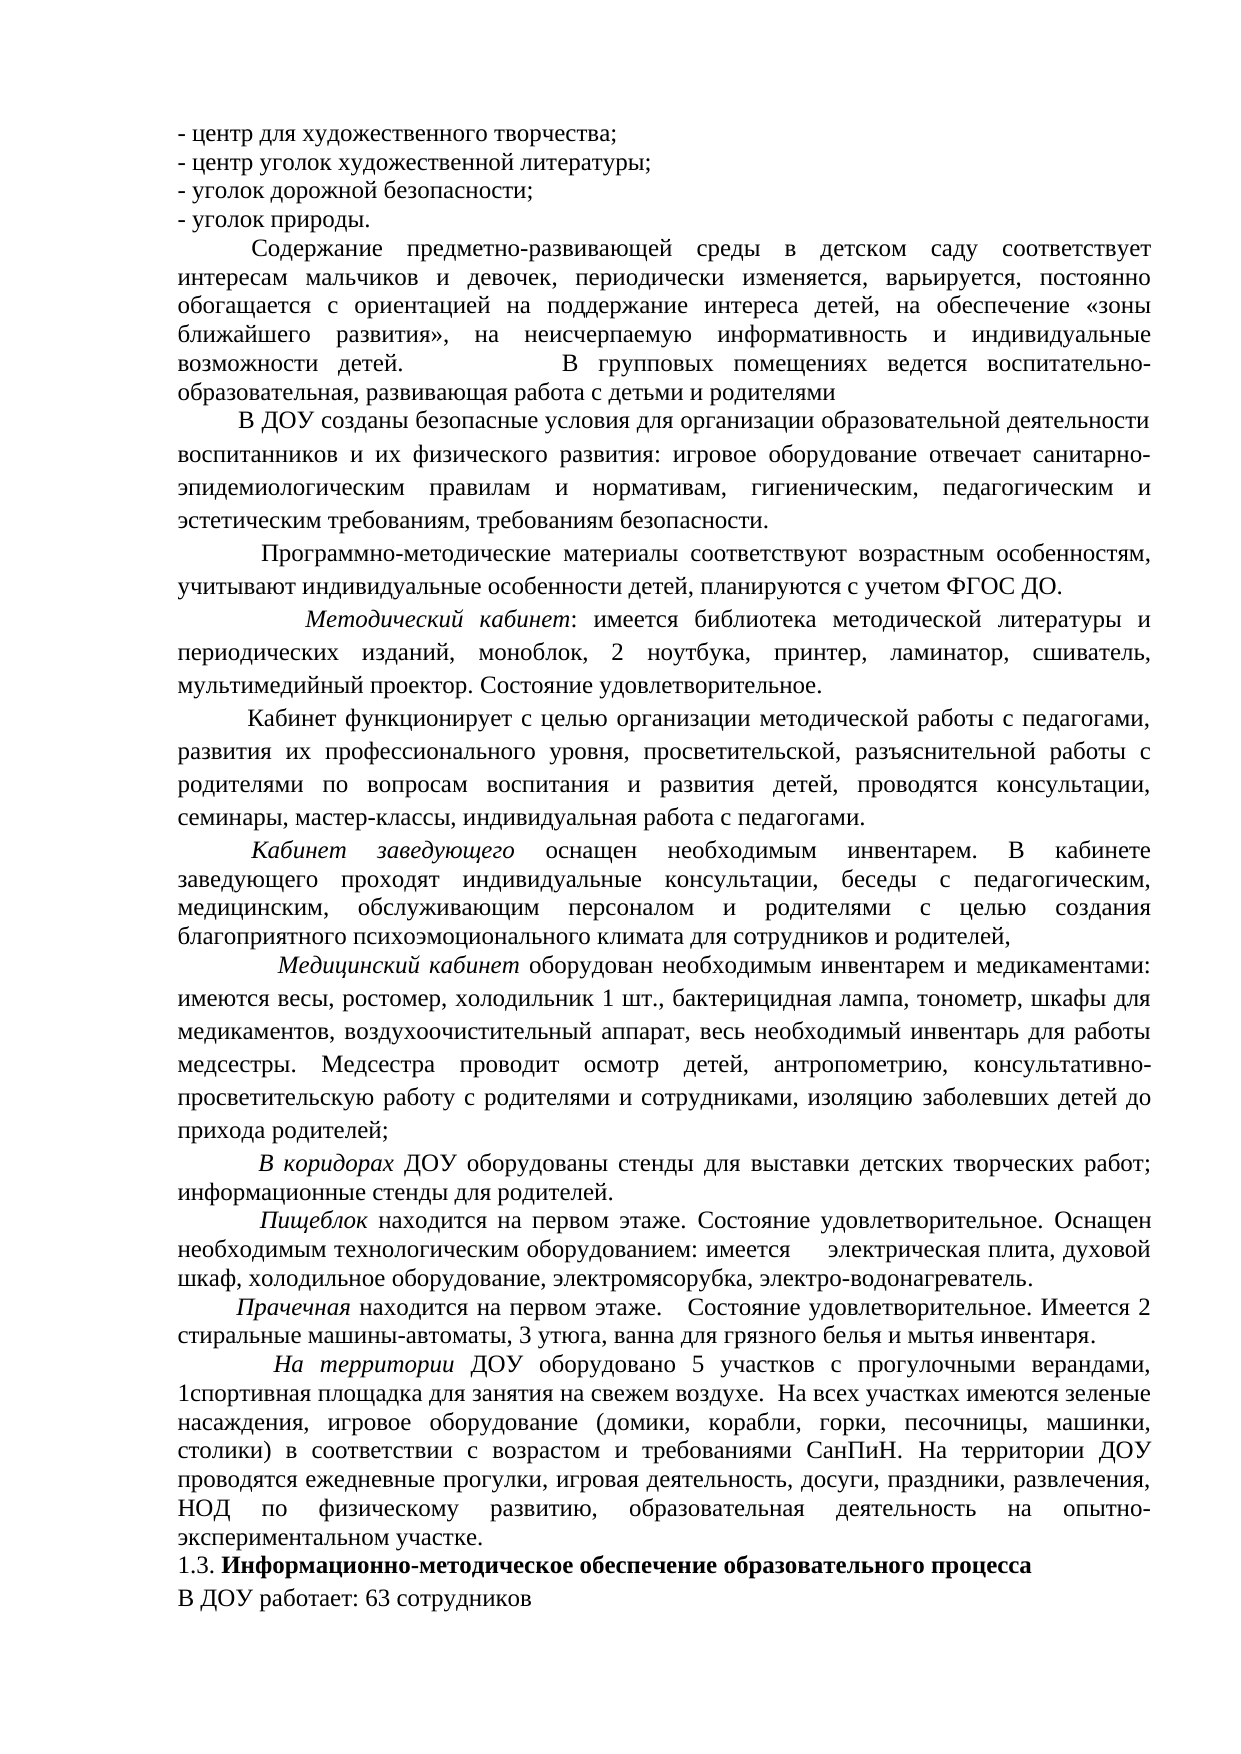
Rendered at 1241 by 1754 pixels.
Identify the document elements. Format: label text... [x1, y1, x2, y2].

text - уголок дорожной безопасности; [177, 176, 1152, 204]
text - центр для художественного творчества; [177, 118, 1152, 147]
text Кабинет заведующего оснащен необходимым инвентарем. В кабинете заведующего проходят индивидуальные консультации, беседы с педагогическим, медицинским, обслуживающим персоналом и родителями с целью создания благоприятного психоэмоционального климата для сотрудников и родителей, [177, 835, 1152, 950]
text 1.3. Информационно-методическое обеспечение образовательного процесса [177, 1551, 1152, 1579]
text Кабинет функционирует с целью организации методической работы с педагогами, развития их профессионального уровня, просветительской, разъяснительной работы с родителями по вопросам воспитания и развития детей, проводятся консультации, семинары, мастер-классы, индивидуальная работа с педагогами. [177, 703, 1152, 831]
text - уголок природы. [177, 204, 1152, 233]
text Содержание предметно-развивающей среды в детском саду соответствует интересам мальчиков и девочек, периодически изменяется, варьируется, постоянно обогащается с ориентацией на поддержание интереса детей, на обеспечение «зоны ближайшего развития», на неисчерпаемую информативность и индивидуальные возможности детей. В групповых помещениях ведется воспитательно-образовательная, развивающая работа с детьми и родителями [177, 233, 1152, 406]
text Программно-методические материалы соответствуют возрастным особенностям, учитывают индивидуальные особенности детей, планируются с учетом ФГОС ДО. [177, 538, 1152, 599]
text На территории ДОУ оборудовано 5 участков с прогулочными верандами, 1спортивная площадка для занятия на свежем воздухе. На всех участках имеются зеленые насаждения, игровое оборудование (домики, корабли, горки, песочницы, машинки, столики) в соответствии с возрастом и требованиями СанПиН. На территории ДОУ проводятся ежедневные прогулки, игровая деятельность, досуги, праздники, развлечения, НОД по физическому развитию, образовательная деятельность на опытно-экспериментальном участке. [177, 1349, 1152, 1551]
text Пищеблок находится на первом этаже. Состояние удовлетворительное. Оснащен необходимым технологическим оборудованием: имеется электрическая плита, духовой шкаф, холодильное оборудование, электромясорубка, электро-водонагреватель. [177, 1206, 1152, 1292]
text В коридорах ДОУ оборудованы стенды для выставки детских творческих работ; информационные стенды для родителей. [177, 1148, 1152, 1206]
text Методический кабинет: имеется библиотека методической литературы и периодических изданий, моноблок, 2 ноутбука, принтер, ламинатор, сшиватель, мультимедийный проектор. Состояние удовлетворительное. [177, 604, 1152, 698]
text - центр уголок художественной литературы; [177, 147, 1152, 176]
text Прачечная находится на первом этаже. Состояние удовлетворительное. Имеется 2 стиральные машины-автоматы, 3 утюга, ванна для грязного белья и мытья инвентаря. [177, 1292, 1152, 1349]
text Медицинский кабинет оборудован необходимым инвентарем и медикаментами: имеются весы, ростомер, холодильник 1 шт., бактерицидная лампа, тонометр, шкафы для медикаментов, воздухоочистительный аппарат, весь необходимый инвентарь для работы медсестры. Медсестра проводит осмотр детей, антропометрию, консультативно-просветительскую работу с родителями и сотрудниками, изоляцию заболевших детей до прихода родителей; [177, 950, 1152, 1144]
text В ДОУ созданы безопасные условия для организации образовательной деятельности воспитанников и их физического развития: игровое оборудование отвечает санитарно-эпидемиологическим правилам и нормативам, гигиеническим, педагогическим и эстетическим требованиям, требованиям безопасности. [177, 406, 1152, 533]
text В ДОУ работает: 63 сотрудников [177, 1583, 1152, 1612]
